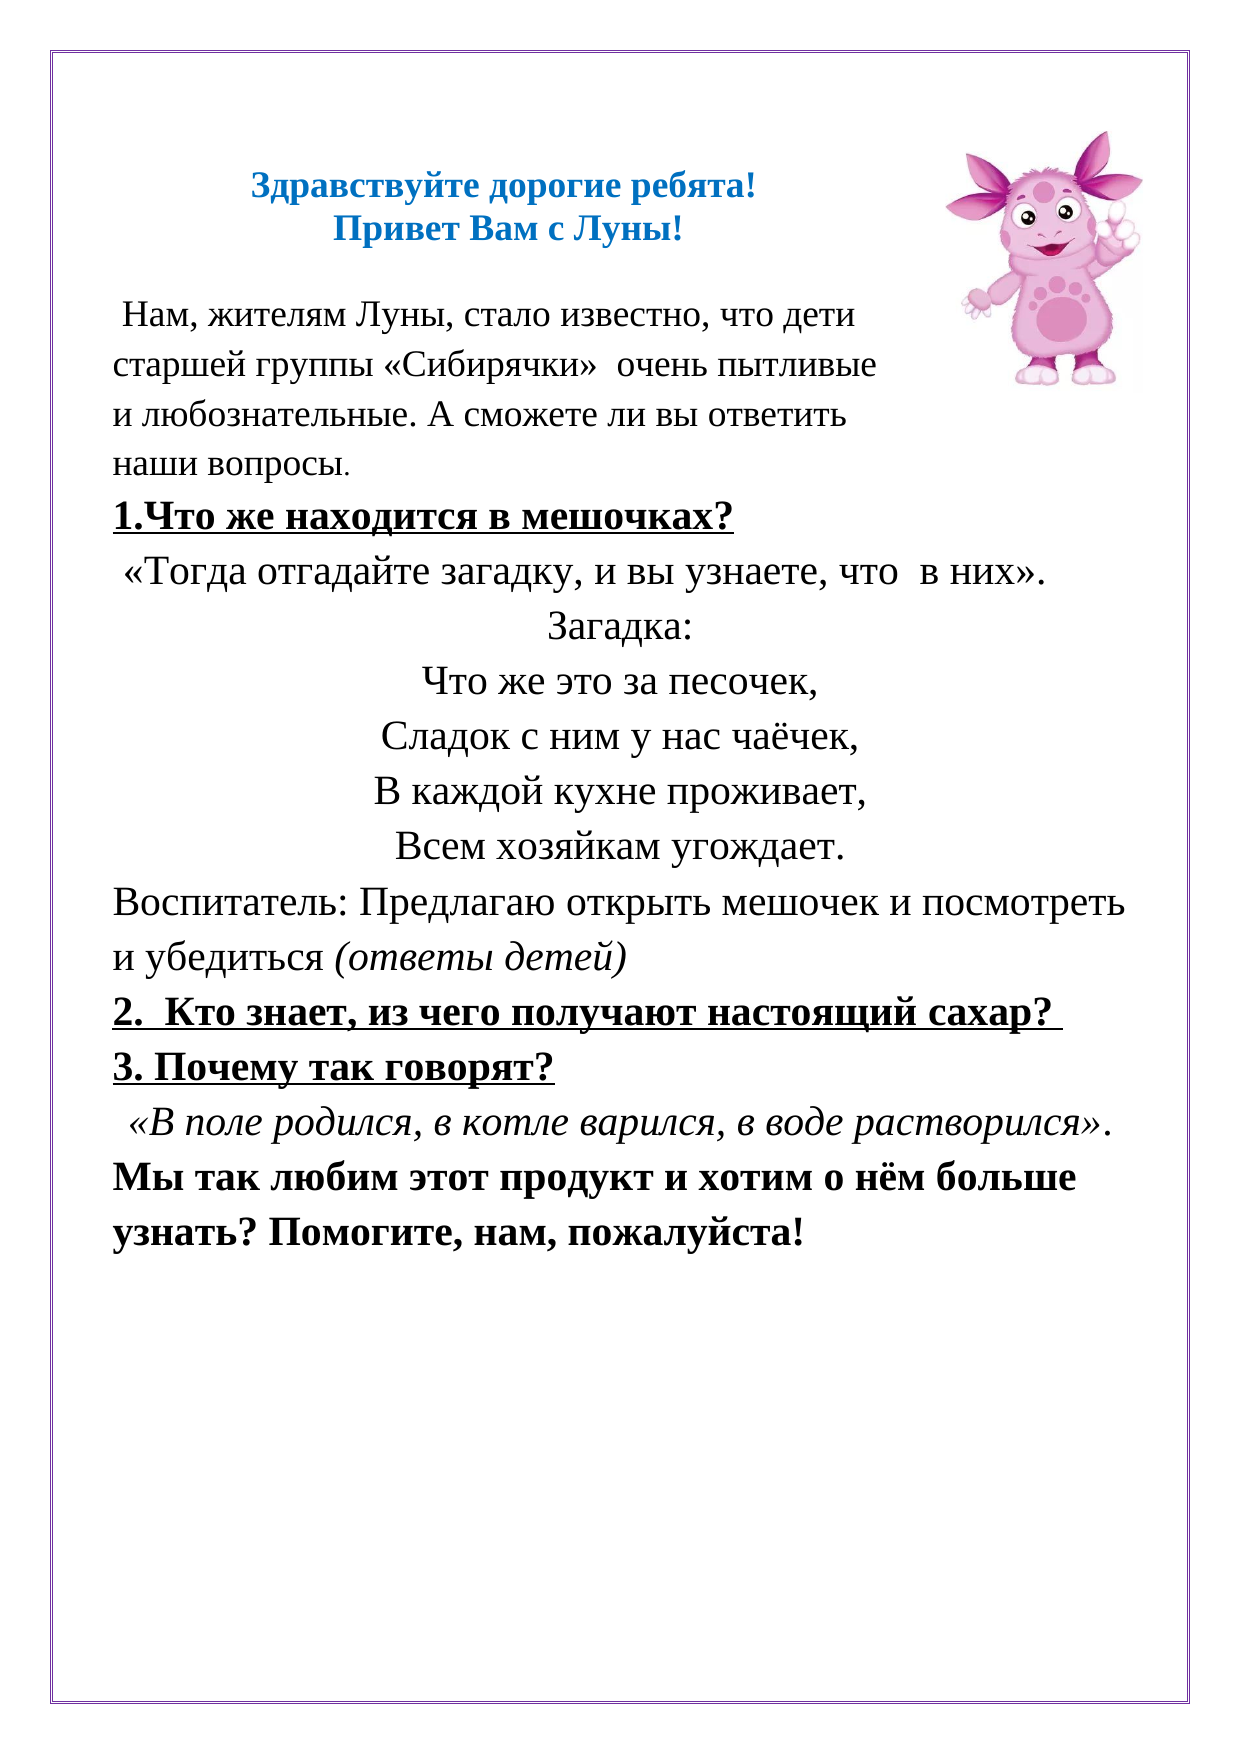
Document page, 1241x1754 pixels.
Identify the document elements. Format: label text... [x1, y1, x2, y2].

text Нам, жителям Луны, стало известно, что дети старшей группы «Сибирячки» очень пытливые и любознательные. А сможете ли вы ответить наши вопросы. [112, 292, 1128, 484]
text Мы так любим этот продукт и хотим о нём больше узнать? Помогите, нам, пожалуйста! [112, 1151, 1128, 1254]
text 1.Что же находится в мешочках? [112, 490, 1128, 538]
text Сладок с ним у нас чаёчек, [112, 711, 1128, 758]
text Привет Вам с Луны! [112, 206, 914, 249]
text «В поле родился, в котле варился, в воде растворился». [112, 1096, 1128, 1144]
picture [914, 120, 1171, 393]
text Загадка: Что же это за песочек, [112, 600, 1128, 703]
text Воспитатель: Предлагаю открыть мешочек и посмотреть и убедиться (ответы детей) [112, 876, 1128, 979]
text «Тогда отгадайте загадку, и вы узнаете, что в них». [112, 545, 1128, 593]
text Всем хозяйкам угождает. [112, 821, 1128, 869]
text 3. Почему так говорят? [112, 1041, 1128, 1089]
text В каждой кухне проживает, [112, 766, 1128, 814]
text Здравствуйте дорогие ребята! [112, 162, 914, 206]
text 2. Кто знает, из чего получают настоящий сахар? [112, 986, 1128, 1034]
